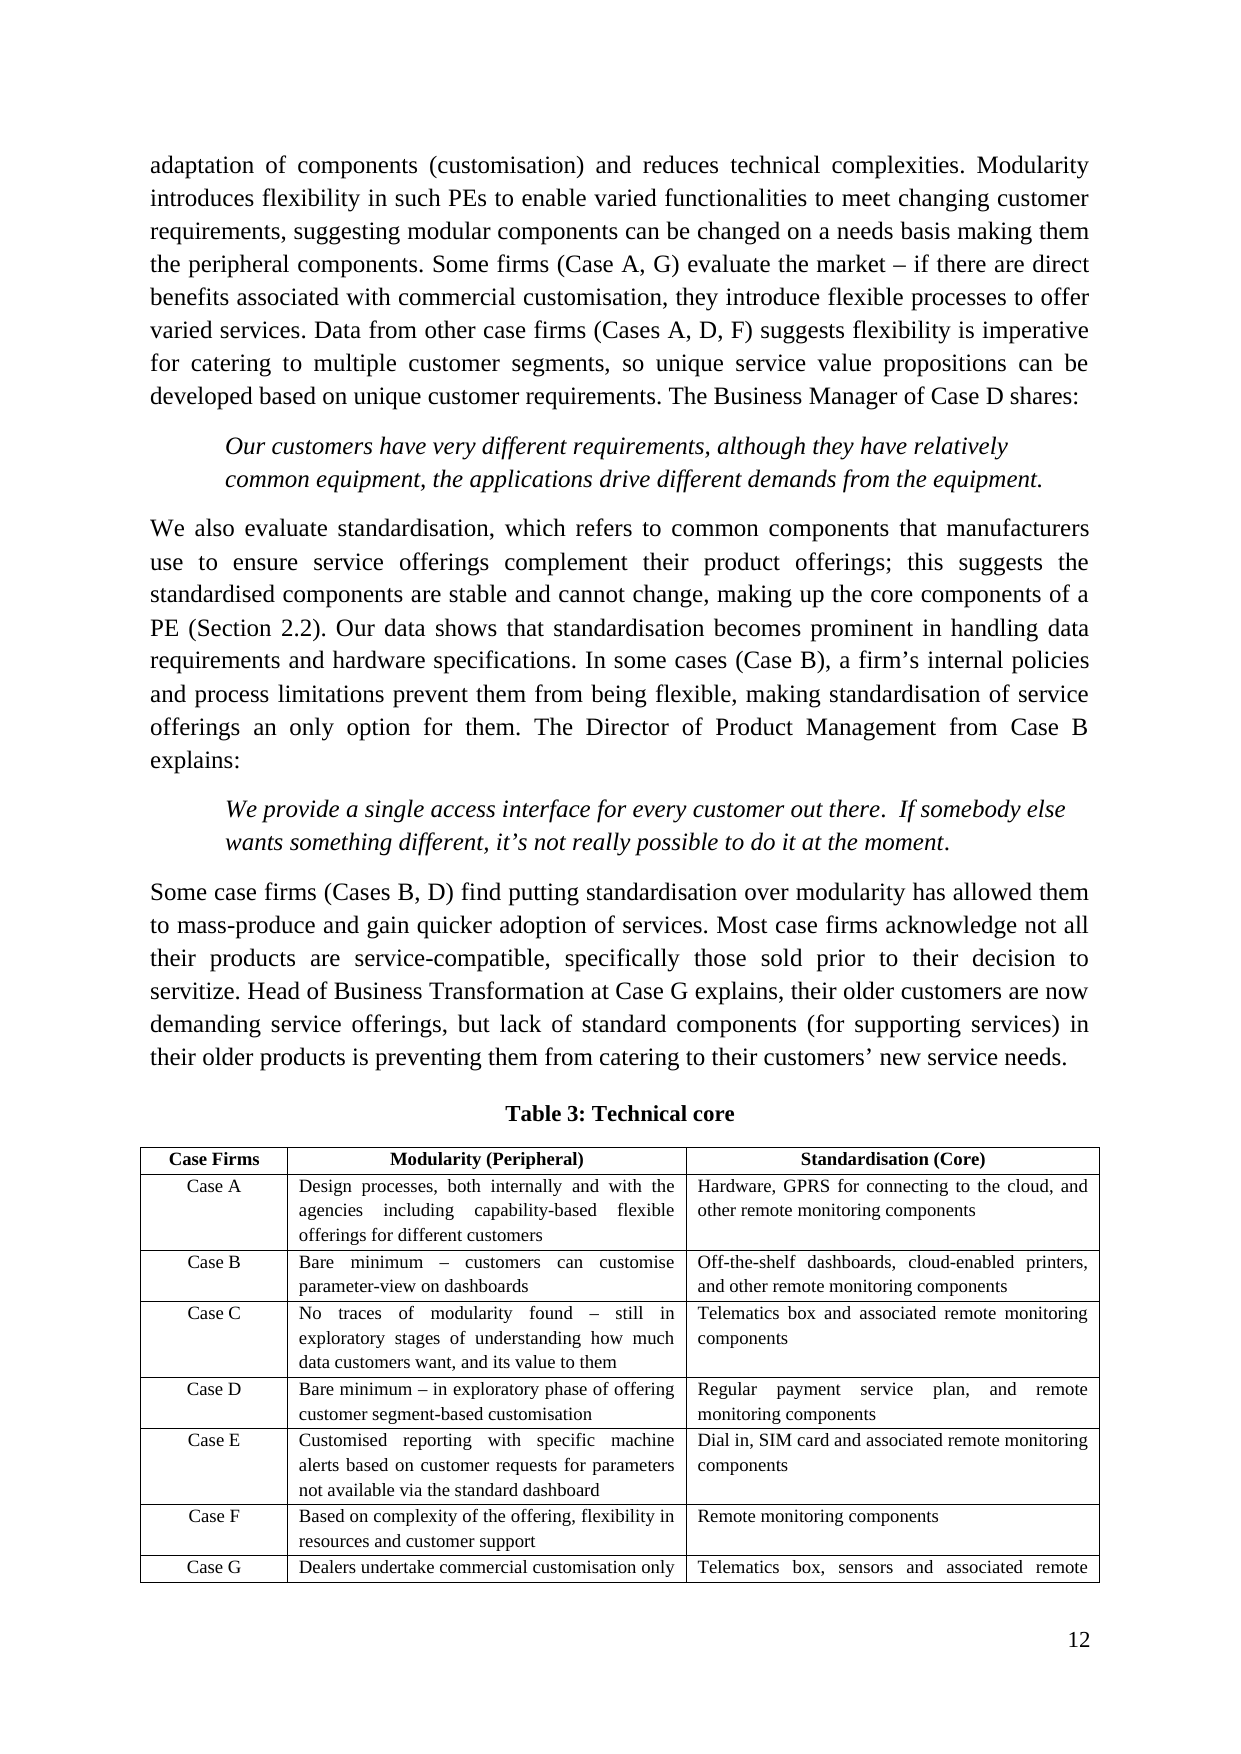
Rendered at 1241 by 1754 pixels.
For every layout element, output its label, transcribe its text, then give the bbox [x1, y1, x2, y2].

table_cell Bare minimum – in exploratory phase of offering customer segment-based customisation [288, 1378, 686, 1428]
table_cell Telematics box and associated remote monitoring components [687, 1302, 1099, 1377]
table_cell Remote monitoring components [687, 1505, 1099, 1555]
table_cell Based on complexity of the offering, flexibility in resources and customer support [288, 1505, 686, 1555]
table_cell No traces of modularity found – still in exploratory stages of understanding how much data customers want, and its value to them [288, 1302, 686, 1377]
table_cell Case E [141, 1429, 287, 1504]
table_cell Off-the-shelf dashboards, cloud-enabled printers, and other remote monitoring components [687, 1251, 1099, 1301]
table_header Standardisation (Core) [687, 1148, 1099, 1173]
table_cell Hardware, GPRS for connecting to the cloud, and other remote monitoring components [687, 1175, 1099, 1249]
table_cell Case B [141, 1251, 287, 1301]
table_cell Dial in, SIM card and associated remote monitoring components [687, 1429, 1099, 1504]
table_cell Case F [141, 1505, 287, 1555]
text Table 3: Technical core [150, 1100, 1090, 1127]
text Some case firms (Cases B, D) find putting standardisation over modularity has allowed them to mass-produce and gain quicker adoption of services. Most case firms acknowledge not all their products are service-compatible, specifically those sold prior to their decision to servitize. Head of Business Transformation at Case G explains, their older customers are now demanding service offerings, but lack of standard components (for supporting services) in their older products is preventing them from catering to their customers’ new service needs. [150, 877, 1090, 1071]
table_header Modularity (Peripheral) [288, 1148, 686, 1173]
table_cell Design processes, both internally and with the agencies including capability-based flexible offerings for different customers [288, 1175, 686, 1249]
table_cell Case C [141, 1302, 287, 1377]
text We also evaluate standardisation, which refers to common components that manufacturers use to ensure service offerings complement their product offerings; this suggests the standardised components are stable and cannot change, making up the core components of a PE (Section 2.2). Our data shows that standardisation becomes prominent in handling data requirements and hardware specifications. In some cases (Case B), a firm’s internal policies and process limitations prevent them from being flexible, making standardisation of service offerings an only option for them. The Director of Product Management from Case B explains: [150, 513, 1090, 773]
table_cell Bare minimum – customers can customise parameter-view on dashboards [288, 1251, 686, 1301]
table_header Case Firms [141, 1148, 287, 1173]
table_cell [288, 1556, 686, 1582]
table_cell Case D [141, 1378, 287, 1428]
table_cell Case A [141, 1175, 287, 1249]
table_cell Customised reporting with specific machine alerts based on customer requests for parameters not available via the standard dashboard [288, 1429, 686, 1504]
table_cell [687, 1556, 1099, 1582]
text We provide a single access interface for every customer out there. If somebody else wants something different, it’s not really possible to do it at the moment. [225, 794, 1090, 856]
table_cell Case G [141, 1556, 287, 1582]
table_cell Regular payment service plan, and remote monitoring components [687, 1378, 1099, 1428]
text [150, 150, 1090, 410]
text Our customers have very different requirements, although they have relatively common equipment, the applications drive different demands from the equipment. [225, 431, 1090, 493]
